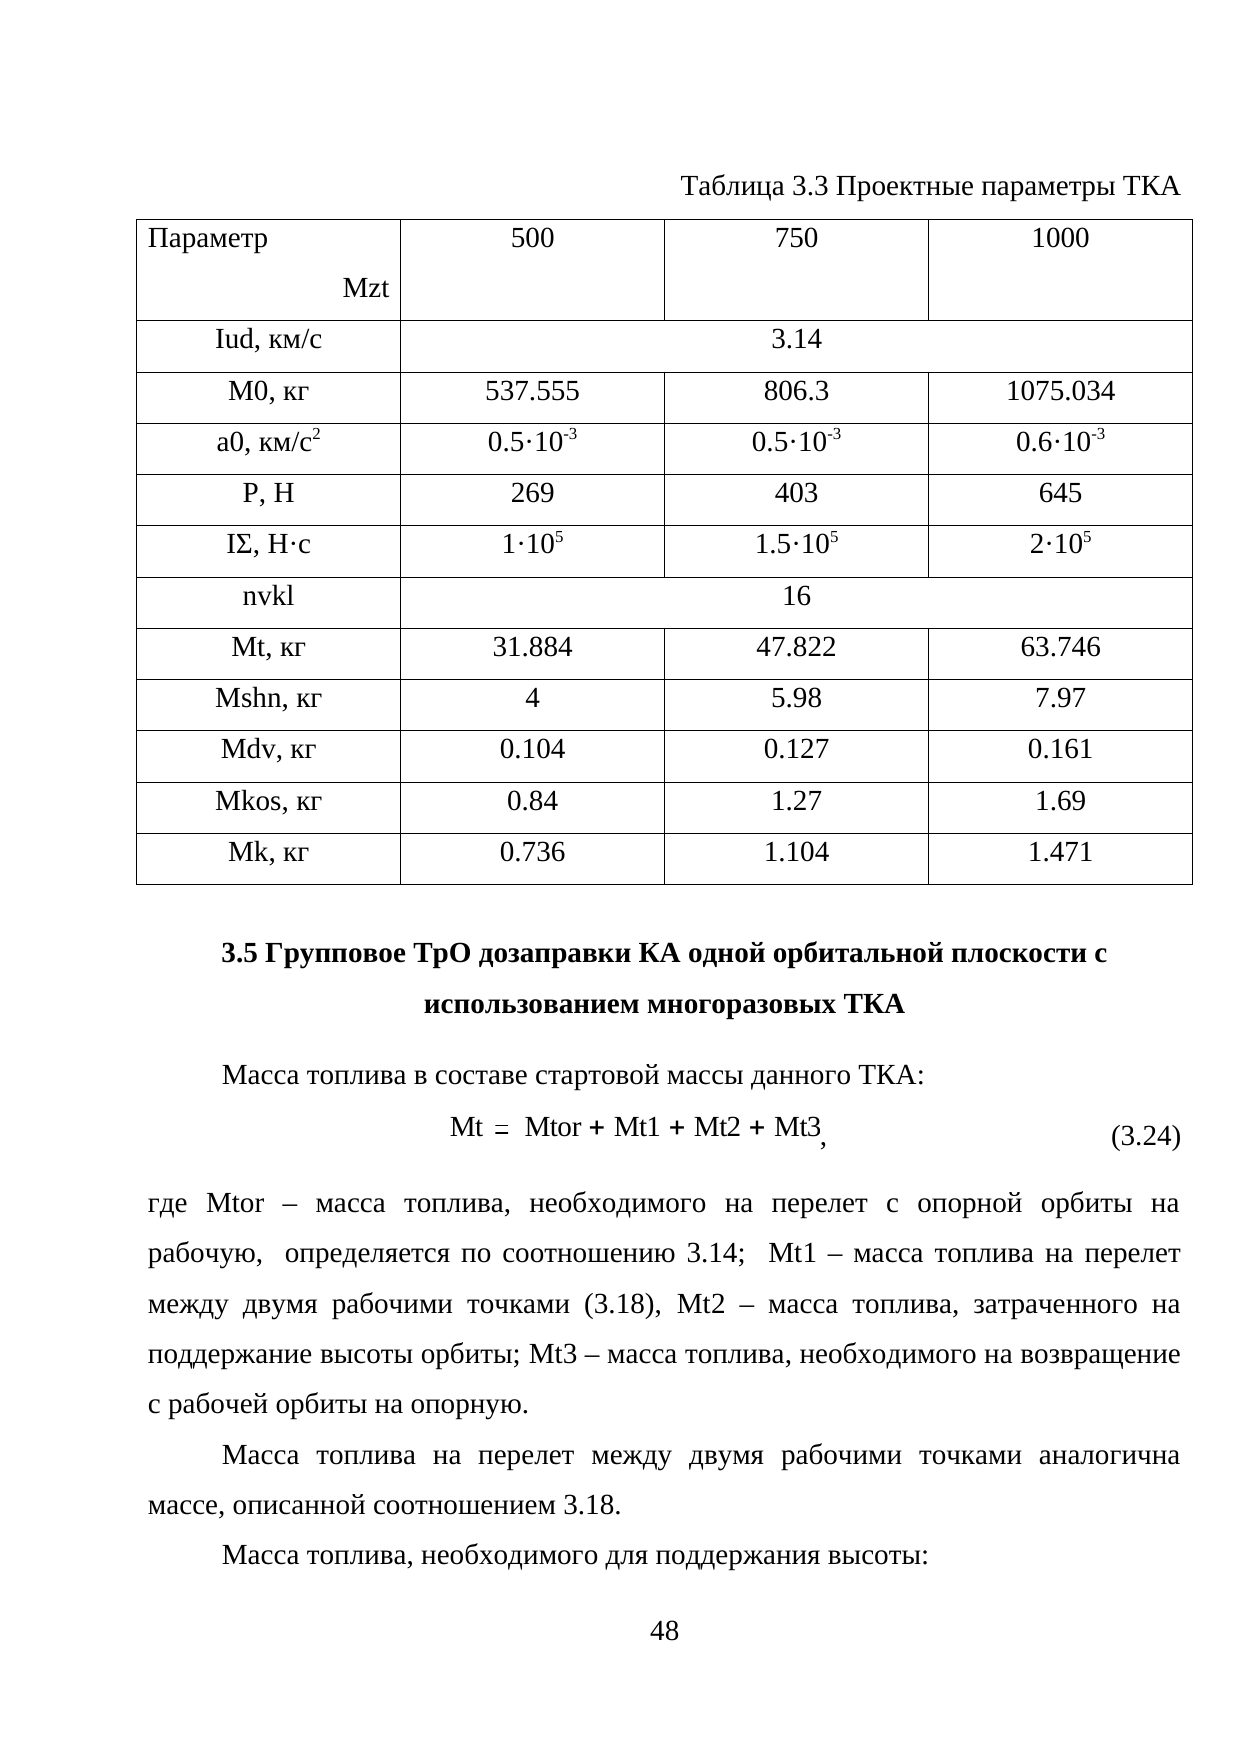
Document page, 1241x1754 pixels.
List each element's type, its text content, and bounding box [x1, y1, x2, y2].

table_cell 0.127 [665, 731, 928, 782]
table_cell 3.14 [401, 321, 1192, 372]
table_cell 0.104 [401, 731, 664, 782]
table_cell Mt, кг [137, 629, 400, 679]
table_cell 645 [929, 475, 1192, 525]
table_cell 7.97 [929, 680, 1192, 730]
table_cell 16 [401, 578, 1192, 628]
table_cell 1.5·105 [665, 526, 928, 577]
table_cell Mk, кг [137, 834, 400, 884]
table_cell M0, кг [137, 373, 400, 423]
table_header 1000 [929, 220, 1192, 320]
table_cell 2·105 [929, 526, 1192, 577]
text Масса топлива в составе стартовой массы данного ТКА: [148, 1057, 1181, 1090]
table_cell 403 [665, 475, 928, 525]
text Масса топлива, необходимого для поддержания высоты: [148, 1537, 1181, 1571]
table_cell 5.98 [665, 680, 928, 730]
table_header 500 [401, 220, 664, 320]
table_cell 47.822 [665, 629, 928, 679]
text где Mtor – масса топлива, необходимого на перелет с опорной орбиты на рабочую, определяется по соотношению 3.14; Mt1 – масса топлива на перелет между двумя рабочими точками (3.18), Mt2 – масса топлива, затраченного на поддержание высоты орбиты; Mt3 – масса топлива, необходимого на возвращение с рабочей орбиты на опорную. [148, 1107, 1181, 1420]
table_cell 0.5·10-3 [665, 424, 928, 474]
table_header Параметр Mzt [137, 220, 400, 320]
table_cell 537.555 [401, 373, 664, 423]
table_cell 0.5·10-3 [401, 424, 664, 474]
table_cell 0.736 [401, 834, 664, 884]
table_cell nvkl [137, 578, 400, 628]
table_cell 1.27 [665, 783, 928, 833]
table_header 750 [665, 220, 928, 320]
table_cell Iud, км/с [137, 321, 400, 372]
table_cell 269 [401, 475, 664, 525]
table_cell 1.69 [929, 783, 1192, 833]
table_cell 1.471 [929, 834, 1192, 884]
table_cell 1·105 [401, 526, 664, 577]
table_cell 0.6·10-3 [929, 424, 1192, 474]
text , (3.24) [156, 1107, 1181, 1152]
table_cell IΣ, Н·с [137, 526, 400, 577]
table_cell P, Н [137, 475, 400, 525]
table_cell 0.84 [401, 783, 664, 833]
table_cell a0, км/с2 [137, 424, 400, 474]
table_cell Mkos, кг [137, 783, 400, 833]
table_cell 0.161 [929, 731, 1192, 782]
table_cell 4 [401, 680, 664, 730]
table_cell 1.104 [665, 834, 928, 884]
text Таблица 3.3 Проектные параметры ТКА [148, 168, 1181, 202]
subtitle 3.5 Групповое ТрО дозаправки КА одной орбитальной плоскости с использованием многоразовых ТКА [148, 935, 1181, 1019]
table_cell Mshn, кг [137, 680, 400, 730]
table_cell 63.746 [929, 629, 1192, 679]
table_cell 1075.034 [929, 373, 1192, 423]
table_cell Mdv, кг [137, 731, 400, 782]
text Масса топлива на перелет между двумя рабочими точками аналогична массе, описанной соотношением 3.18. [148, 1437, 1181, 1521]
table_cell 31.884 [401, 629, 664, 679]
table_cell 806.3 [665, 373, 928, 423]
